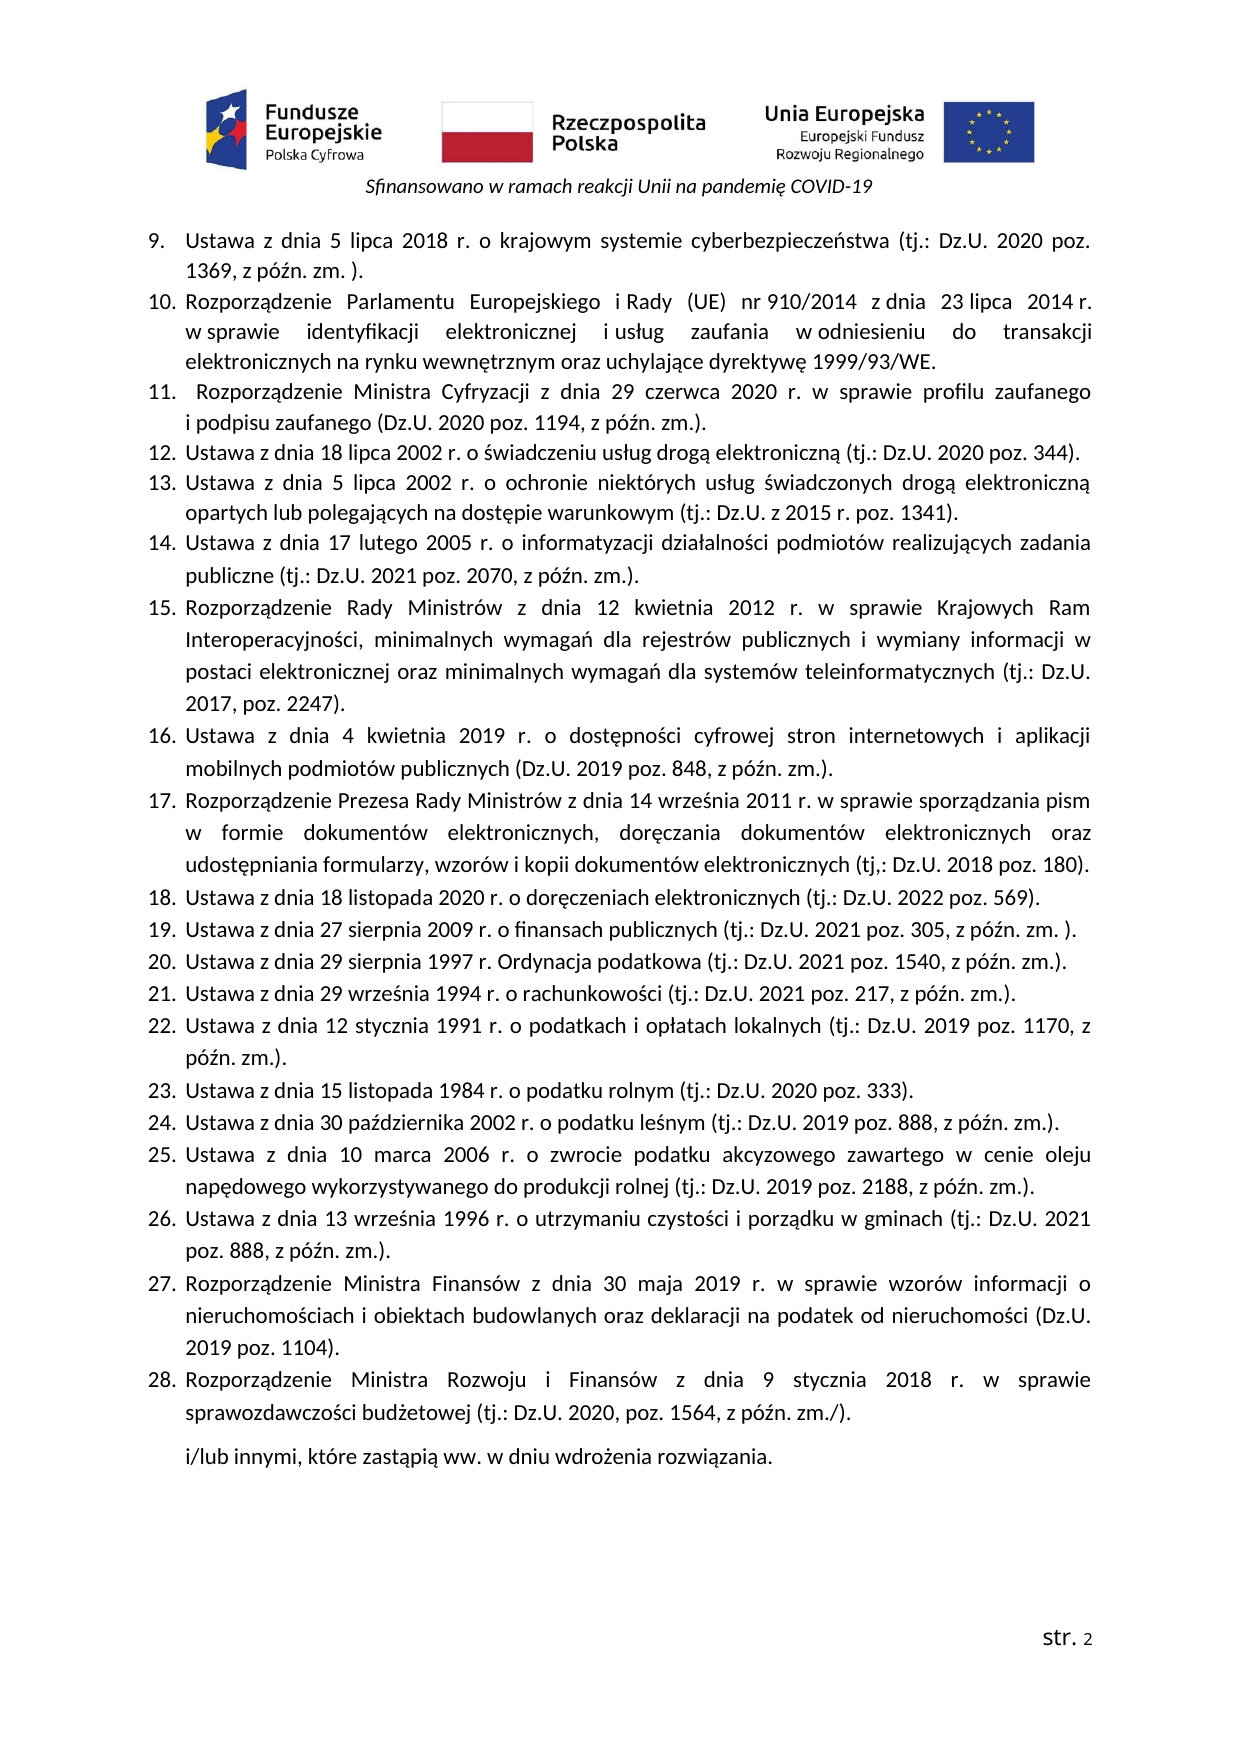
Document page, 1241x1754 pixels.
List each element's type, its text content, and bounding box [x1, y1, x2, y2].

list Ustawa z dnia 12 stycznia 1991 r. o podatkach i opłatach lokalnych (tj.: Dz.U. 2019 poz. 1170, z późn. zm.). [148, 1011, 1093, 1072]
list Ustawa z dnia 29 września 1994 r. o rachunkowości (tj.: Dz.U. 2021 poz. 217, z późn. zm.). [148, 979, 1093, 1007]
list Ustawa z dnia 10 marca 2006 r. o zwrocie podatku akcyzowego zawartego w cenie oleju napędowego wykorzystywanego do produkcji rolnej (tj.: Dz.U. 2019 poz. 2188, z późn. zm.). [148, 1140, 1093, 1200]
list Ustawa z dnia 27 sierpnia 2009 r. o finansach publicznych (tj.: Dz.U. 2021 poz. 305, z późn. zm. ). [148, 915, 1093, 943]
list Ustawa z dnia 13 września 1996 r. o utrzymaniu czystości i porządku w gminach (tj.: Dz.U. 2021 poz. 888, z późn. zm.). [148, 1204, 1093, 1265]
list Ustawa z dnia 5 lipca 2002 r. o ochronie niektórych usług świadczonych drogą elektroniczną opartych lub polegających na dostępie warunkowym (tj.: Dz.U. z 2015 r. poz. 1341). [148, 468, 1093, 526]
list Rozporządzenie Ministra Finansów z dnia 30 maja 2019 r. w sprawie wzorów informacji o nieruchomościach i obiektach budowlanych oraz deklaracji na podatek od nieruchomości (Dz.U. 2019 poz. 1104). [148, 1269, 1093, 1361]
list Rozporządzenie Rady Ministrów z dnia 12 kwietnia 2012 r. w sprawie Krajowych Ram Interoperacyjności, minimalnych wymagań dla rejestrów publicznych i wymiany informacji w postaci elektronicznej oraz minimalnych wymagań dla systemów teleinformatycznych (tj.: Dz.U. 2017, poz. 2247). [148, 593, 1093, 717]
list Ustawa z dnia 17 lutego 2005 r. o informatyzacji działalności podmiotów realizujących zadania publiczne (tj.: Dz.U. 2021 poz. 2070, z późn. zm.). [148, 528, 1093, 589]
list Ustawa z dnia 29 sierpnia 1997 r. Ordynacja podatkowa (tj.: Dz.U. 2021 poz. 1540, z późn. zm.). [148, 947, 1093, 975]
list Rozporządzenie Ministra Rozwoju i Finansów z dnia 9 stycznia 2018 r. w sprawie sprawozdawczości budżetowej (tj.: Dz.U. 2020, poz. 1564, z późn. zm./). [148, 1365, 1093, 1426]
list Rozporządzenie Ministra Cyfryzacji z dnia 29 czerwca 2020 r. w sprawie profilu zaufanego i podpisu zaufanego (Dz.U. 2020 poz. 1194, z późn. zm.). [148, 377, 1093, 436]
list i/lub innymi, które zastąpią ww. w dniu wdrożenia rozwiązania. [185, 1442, 1093, 1470]
list Ustawa z dnia 5 lipca 2018 r. o krajowym systemie cyberbezpieczeństwa (tj.: Dz.U. 2020 poz. 1369, z późn. zm. ). [148, 226, 1093, 285]
list Ustawa z dnia 30 października 2002 r. o podatku leśnym (tj.: Dz.U. 2019 poz. 888, z późn. zm.). [148, 1108, 1093, 1136]
picture [203, 86, 1037, 173]
list Ustawa z dnia 18 lipca 2002 r. o świadczeniu usług drogą elektroniczną (tj.: Dz.U. 2020 poz. 344). [148, 438, 1093, 466]
list Rozporządzenie Prezesa Rady Ministrów z dnia 14 września 2011 r. w sprawie sporządzania pism w formie dokumentów elektronicznych, doręczania dokumentów elektronicznych oraz udostępniania formularzy, wzorów i kopii dokumentów elektronicznych (tj,: Dz.U. 2018 poz. 180). [148, 786, 1093, 878]
list Ustawa z dnia 15 listopada 1984 r. o podatku rolnym (tj.: Dz.U. 2020 poz. 333). [148, 1076, 1093, 1104]
list Ustawa z dnia 4 kwietnia 2019 r. o dostępności cyfrowej stron internetowych i aplikacji mobilnych podmiotów publicznych (Dz.U. 2019 poz. 848, z późn. zm.). [148, 722, 1093, 782]
list Ustawa z dnia 18 listopada 2020 r. o doręczeniach elektronicznych (tj.: Dz.U. 2022 poz. 569). [148, 883, 1093, 911]
list Rozporządzenie Parlamentu Europejskiego i Rady (UE) nr 910/2014 z dnia 23 lipca 2014 r. w sprawie identyfikacji elektronicznej i usług zaufania w odniesieniu do transakcji elektronicznych na rynku wewnętrznym oraz uchylające dyrektywę 1999/93/WE. [148, 287, 1093, 375]
